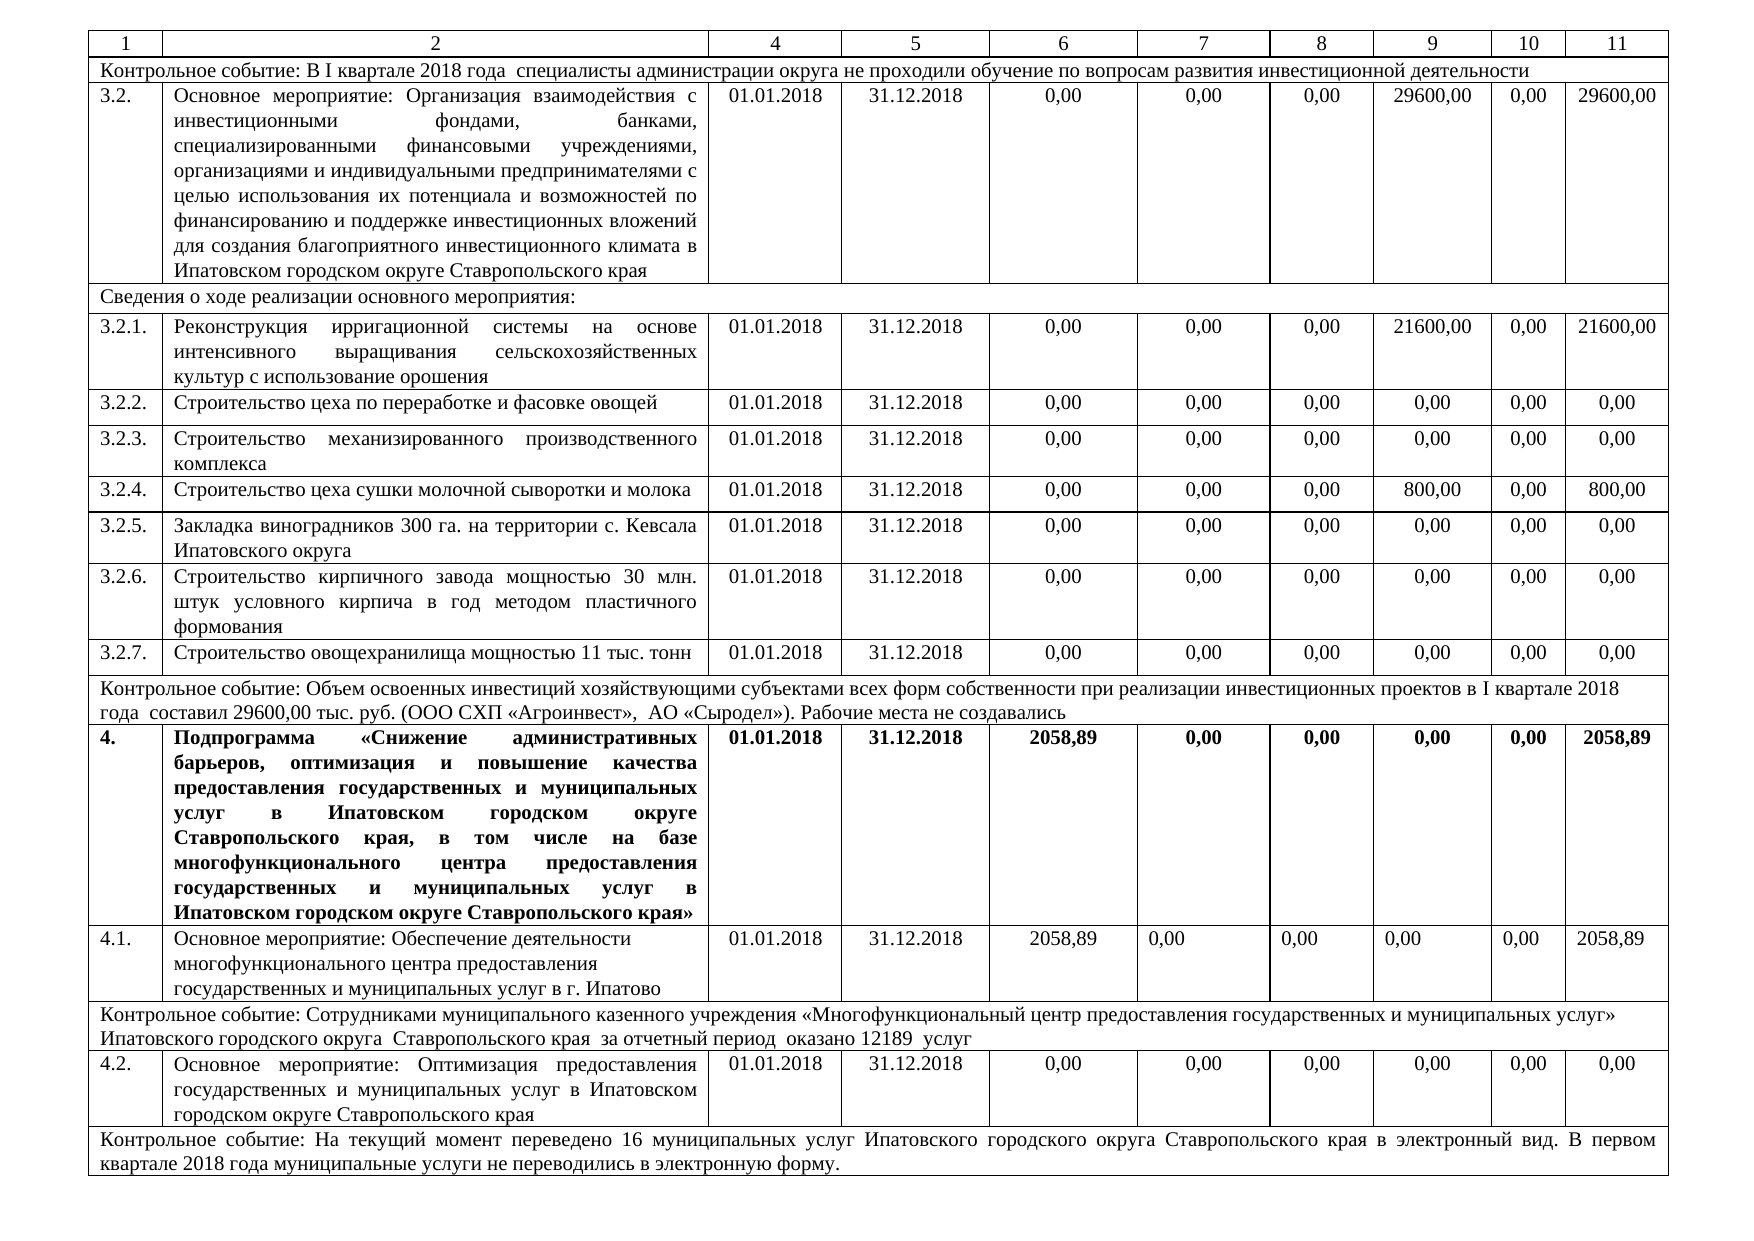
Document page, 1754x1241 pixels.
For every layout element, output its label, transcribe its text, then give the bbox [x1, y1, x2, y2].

table_cell 01.01.2018 [709, 314, 841, 388]
table_cell Закладка виноградников . на территории с. Кевсала Ипатовского округа [163, 513, 708, 562]
table_cell 0,00 [1138, 390, 1269, 424]
table_cell Контрольное событие: Сотрудниками муниципального казенного учреждения «Многофункциональный центр предоставления государственных и муниципальных услуг» Ипатовского городского округа Ставропольского края за отчетный период оказано 12189 услуг [89, 1002, 1668, 1050]
table_cell 0,00 [990, 564, 1137, 638]
table_cell 800,00 [1374, 477, 1491, 511]
table_header 7 [1138, 31, 1269, 56]
table_cell 0,00 [1271, 390, 1373, 424]
table_cell 31.12.2018 [842, 314, 989, 388]
table_cell Контрольное событие: Объем освоенных инвестиций хозяйствующими субъектами всех форм собственности при реализации инвестиционных проектов в I квартале 2018 года составил 29600,00 тыс. руб. (ООО СХП «Агроинвест», АО «Сыродел»). Рабочие места не создавались [89, 676, 1668, 724]
table_cell Строительство механизированного производственного комплекса [163, 426, 708, 476]
table_cell 0,00 [1492, 926, 1565, 1001]
table_cell 0,00 [1138, 426, 1269, 476]
table_cell 2058,89 [990, 926, 1137, 1001]
table_cell 3.2.4. [89, 477, 162, 511]
table_cell 0,00 [1492, 1051, 1565, 1126]
table_cell 01.01.2018 [709, 390, 841, 424]
table_cell Основное мероприятие: Оптимизация предоставления государственных и муниципальных услуг в Ипатовском городском округе Ставропольского края [163, 1051, 708, 1126]
table_cell 31.12.2018 [842, 390, 989, 424]
table_cell 0,00 [1374, 725, 1491, 925]
table_cell 0,00 [1492, 725, 1565, 925]
table_cell 0,00 [1138, 564, 1269, 638]
table_header 11 [1566, 31, 1668, 56]
table_cell 3.2.6. [89, 564, 162, 638]
table_cell 0,00 [1138, 640, 1269, 674]
table_header 2 [163, 31, 708, 56]
table_cell 0,00 [1138, 83, 1269, 283]
table_cell 31.12.2018 [842, 640, 989, 674]
table_cell Контрольное событие: На текущий момент переведено 16 муниципальных услуг Ипатовского городского округа Ставропольского края в электронный вид. В первом квартале 2018 года муниципальные услуги не переводились в электронную форму. [89, 1127, 1668, 1175]
table_cell 2058,89 [1566, 725, 1668, 925]
table_cell 3.2.2. [89, 390, 162, 424]
table_header 8 [1271, 31, 1373, 56]
table_cell 31.12.2018 [842, 477, 989, 511]
table_cell Основное мероприятие: Обеспечение деятельности многофункционального центра предоставления государственных и муниципальных услуг в г. Ипатово [163, 926, 708, 1001]
table_cell 29600,00 [1566, 83, 1668, 283]
table_cell 0,00 [1271, 640, 1373, 674]
table_cell 0,00 [1374, 640, 1491, 674]
table_cell 31.12.2018 [842, 725, 989, 925]
table_cell Основное мероприятие: Организация взаимодействия с инвестиционными фондами, банками, специализированными финансовыми учреждениями, организациями и индивидуальными предпринимателями с целью использования их потенциала и возможностей по финансированию и поддержке инвестиционных вложений для создания благоприятного инвестиционного климата в Ипатовском городском округе Ставропольского края [163, 83, 708, 283]
table_cell 0,00 [990, 1051, 1137, 1126]
table_cell 21600,00 [1566, 314, 1668, 388]
table_cell Строительство цеха сушки молочной сыворотки и молока [163, 477, 708, 511]
table_cell 01.01.2018 [709, 640, 841, 674]
table_cell 21600,00 [1374, 314, 1491, 388]
table_cell 0,00 [1138, 314, 1269, 388]
table_cell 0,00 [1138, 1051, 1269, 1126]
table_cell 0,00 [1492, 640, 1565, 674]
table_cell 0,00 [1138, 926, 1269, 1001]
table_cell 0,00 [1271, 426, 1373, 476]
table_cell 0,00 [1138, 513, 1269, 562]
table_cell 0,00 [1374, 564, 1491, 638]
table_cell Контрольное событие: В I квартале 2018 года специалисты администрации округа не проходили обучение по вопросам развития инвестиционной деятельности [89, 58, 1668, 82]
table_cell 0,00 [990, 426, 1137, 476]
table_cell 0,00 [1271, 926, 1373, 1001]
table_cell 2058,89 [990, 725, 1137, 925]
table_cell 0,00 [1566, 390, 1668, 424]
table_cell 0,00 [990, 83, 1137, 283]
table_cell 3.2.5. [89, 513, 162, 562]
table_cell 0,00 [1492, 314, 1565, 388]
table_cell 0,00 [1566, 513, 1668, 562]
table_cell 0,00 [1566, 1051, 1668, 1126]
table_cell Строительство кирпичного завода мощностью 30 млн. штук условного кирпича в год методом пластичного формования [163, 564, 708, 638]
table_cell Строительство овощехранилища мощностью 11 тыс. тонн [163, 640, 708, 674]
table_cell 0,00 [1374, 1051, 1491, 1126]
table_cell 3.2. [89, 83, 162, 283]
table_cell 2058,89 [1566, 926, 1668, 1001]
table_cell 0,00 [1271, 564, 1373, 638]
table_cell 01.01.2018 [709, 564, 841, 638]
table_cell 01.01.2018 [709, 83, 841, 283]
table_cell 01.01.2018 [709, 477, 841, 511]
table_cell 0,00 [1566, 640, 1668, 674]
table_cell 01.01.2018 [709, 513, 841, 562]
table_cell 4. [89, 725, 162, 925]
table_cell 0,00 [1492, 83, 1565, 283]
table_cell 0,00 [990, 390, 1137, 424]
table_cell Строительство цеха по переработке и фасовке овощей [163, 390, 708, 424]
table_header 6 [990, 31, 1137, 56]
table_cell 01.01.2018 [709, 426, 841, 476]
table_cell Подпрограмма «Снижение административных барьеров, оптимизация и повышение качества предоставления государственных и муниципальных услуг в Ипатовском городском округе Ставропольского края, в том числе на базе многофункционального центра предоставления государственных и муниципальных услуг в Ипатовском городском округе Ставропольского края» [163, 725, 708, 925]
table_cell 4.1. [89, 926, 162, 1001]
table_cell 0,00 [1492, 426, 1565, 476]
table_cell 01.01.2018 [709, 926, 841, 1001]
table_header 1 [89, 31, 162, 56]
table_cell 800,00 [1566, 477, 1668, 511]
table_cell 0,00 [990, 640, 1137, 674]
table_cell 31.12.2018 [842, 1051, 989, 1126]
table_cell 0,00 [1492, 513, 1565, 562]
table_cell 31.12.2018 [842, 564, 989, 638]
table_cell 0,00 [1374, 390, 1491, 424]
table_cell Сведения о ходе реализации основного мероприятия: [89, 284, 1668, 312]
table_cell 0,00 [1271, 477, 1373, 511]
table_cell 31.12.2018 [842, 513, 989, 562]
table_cell 0,00 [1492, 390, 1565, 424]
table_header 10 [1492, 31, 1565, 56]
table_cell 0,00 [1271, 725, 1373, 925]
table_cell 0,00 [990, 477, 1137, 511]
table_cell 0,00 [1566, 564, 1668, 638]
table_header 5 [842, 31, 989, 56]
table_cell 31.12.2018 [842, 926, 989, 1001]
table_cell 0,00 [1271, 513, 1373, 562]
table_cell 4.2. [89, 1051, 162, 1126]
table_cell 0,00 [1492, 477, 1565, 511]
table_cell 0,00 [1566, 426, 1668, 476]
table_cell 3.2.3. [89, 426, 162, 476]
table_header 9 [1374, 31, 1491, 56]
table_cell 0,00 [1271, 83, 1373, 283]
table_cell 31.12.2018 [842, 426, 989, 476]
table_cell Реконструкция ирригационной системы на основе интенсивного выращивания сельскохозяйственных культур с использование орошения [163, 314, 708, 388]
table_cell 0,00 [1271, 1051, 1373, 1126]
table_cell 3.2.1. [89, 314, 162, 388]
table_cell 3.2.7. [89, 640, 162, 674]
table_cell 29600,00 [1374, 83, 1491, 283]
table_cell 0,00 [1374, 926, 1491, 1001]
table_cell 0,00 [1271, 314, 1373, 388]
table_cell 0,00 [990, 314, 1137, 388]
table_cell 0,00 [1492, 564, 1565, 638]
table_cell 0,00 [1138, 725, 1269, 925]
table_cell 31.12.2018 [842, 83, 989, 283]
table_cell 01.01.2018 [709, 1051, 841, 1126]
table_cell 0,00 [1138, 477, 1269, 511]
table_cell 0,00 [1374, 426, 1491, 476]
table_cell 01.01.2018 [709, 725, 841, 925]
table_cell 0,00 [1374, 513, 1491, 562]
table_cell 0,00 [990, 513, 1137, 562]
table_header 4 [709, 31, 841, 56]
